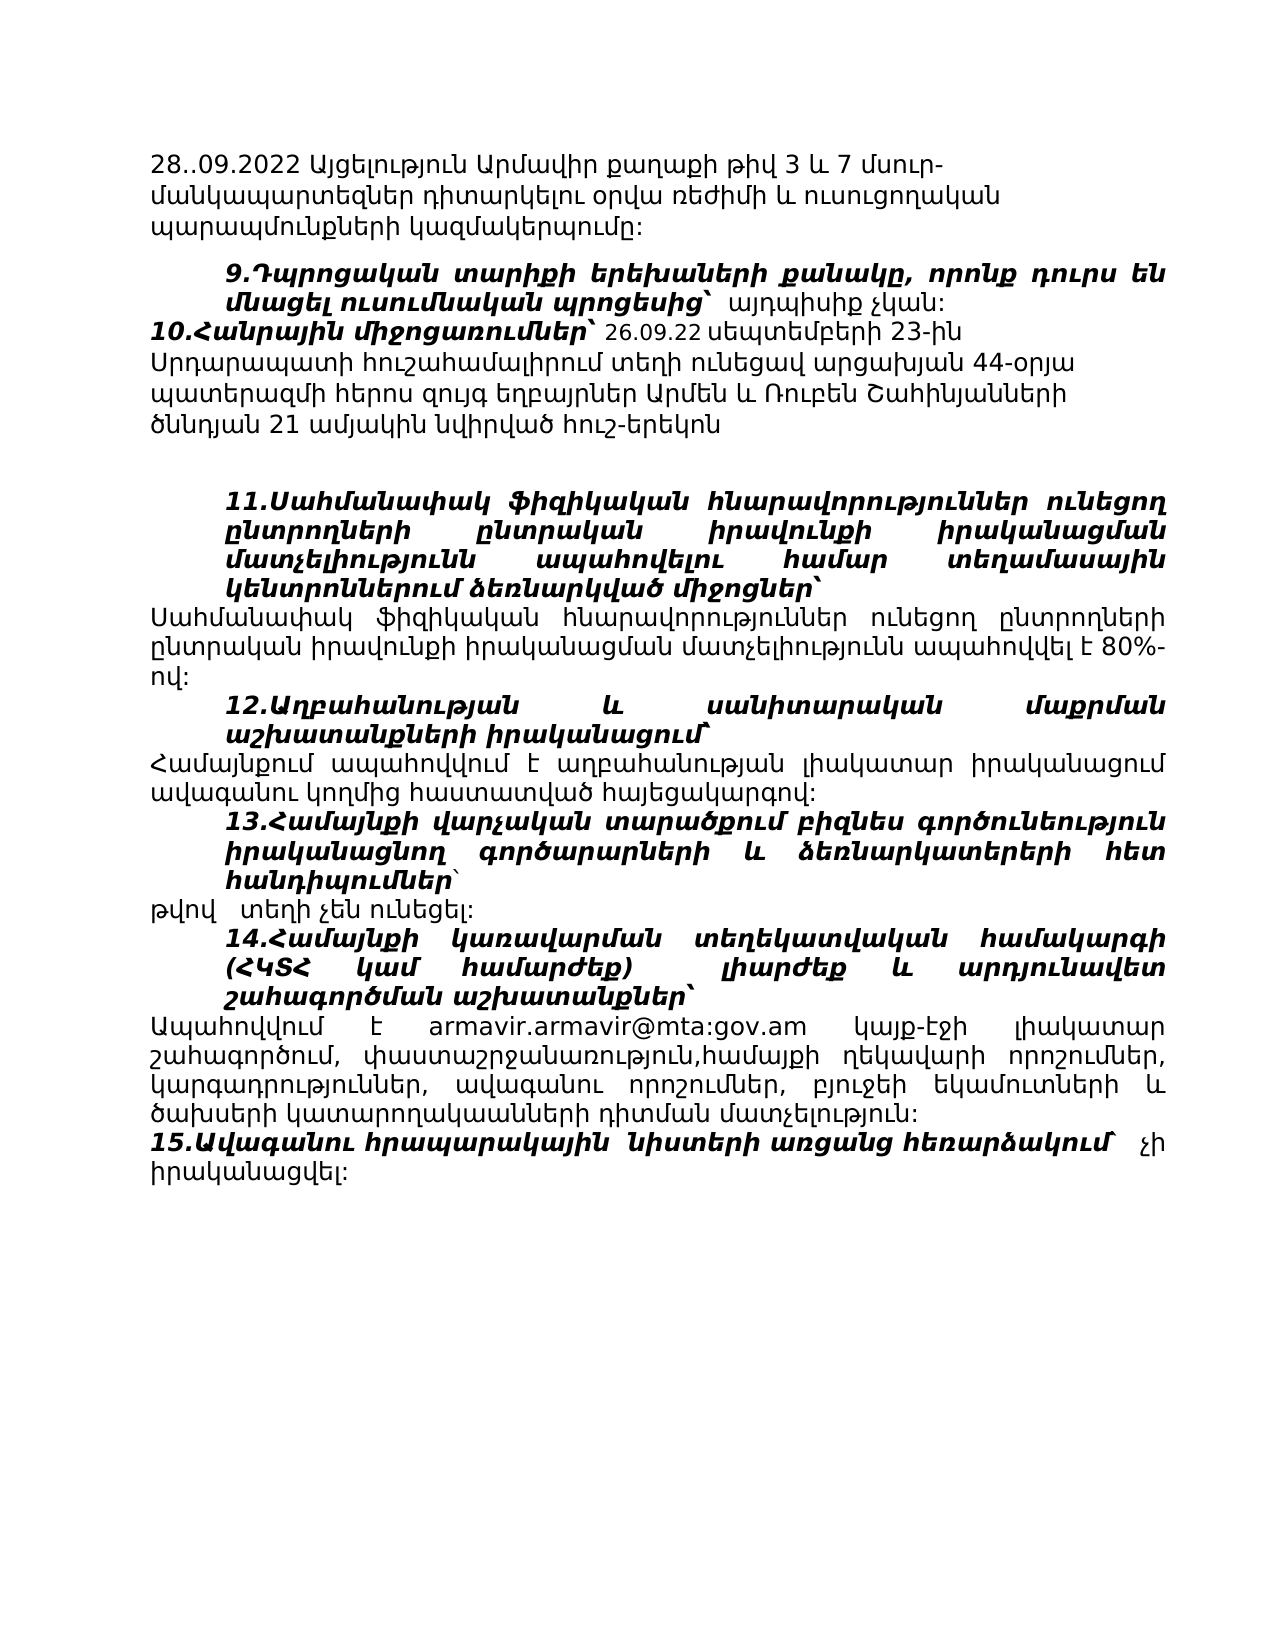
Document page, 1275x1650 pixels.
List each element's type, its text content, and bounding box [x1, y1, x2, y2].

text 12.Աղբահանության և սանիտարական մաքրման աշխատանքների իրականացում՝ [225, 691, 1167, 749]
text թվով տեղի չեն ունեցել: [150, 895, 1167, 924]
text Համայնքում ապահովվում է աղբահանության լիակատար իրականացում ավագանու կողմից հաստատված հայեցակարգով: [150, 749, 1167, 807]
text 9.Դպրոցական տարիքի երեխաների քանակը, որոնք դուրս են մնացել ուսումնական պրոցեսից՝ այդպիսիք չկան: [225, 259, 1167, 317]
text 28..09.2022 Այցելություն Արմավիր քաղաքի թիվ 3 և 7 մսուր-մանկապարտեզներ դիտարկելու օրվա ռեժիմի և ուսուցողական պարապմունքների կազմակերպումը: [150, 150, 1167, 241]
text 14.Համայնքի կառավարման տեղեկատվական համակարգի (ՀԿՏՀ կամ համարժեք) լիարժեք և արդյունավետ շահագործման աշխատանքներ՝ [225, 924, 1167, 1012]
text Սահմանափակ ֆիզիկական հնարավորություններ ունեցող ընտրողների ընտրական իրավունքի իրականացման մատչելիությունն ապահովվել է 80%-ով: [150, 603, 1167, 691]
text Ապահովվում է armavir.armavir@mta:gov.am կայք-էջի լիակատար շահագործում, փաստաշրջանառություն,համայքի ղեկավարի որոշումներ, կարգադրություններ, ավագանու որոշումներ, բյուջեի եկամուտների և ծախսերի կատարողակաանների դիտման մատչելություն: [150, 1012, 1167, 1128]
text 13.Համայնքի վարչական տարածքում բիզնես գործունեություն իրականացնող գործարարների և ձեռնարկատերերի հետ հանդիպումներ՝ [225, 807, 1167, 895]
text 15.Ավագանու հրապարակային նիստերի առցանց հեռարձակում՝ չի իրականացվել: [150, 1128, 1167, 1187]
text 11.Սահմանափակ ֆիզիկական հնարավորություններ ունեցող ընտրողների ընտրական իրավունքի իրականացման մատչելիությունն ապահովելու համար տեղամասային կենտրոններում ձեռնարկված միջոցներ՝ [225, 487, 1167, 603]
text 10.Հանրային միջոցառումներ՝ 26.09.22 սեպտեմբերի 23-ին Սրդարապատի հուշահամալիրում տեղի ունեցավ արցախյան 44-օրյա պատերազմի հերոս զույգ եղբայրներ Արմեն և Ռուբեն Շահինյանների ծննդյան 21 ամյակին նվիրված հուշ-երեկոն [150, 317, 1167, 439]
